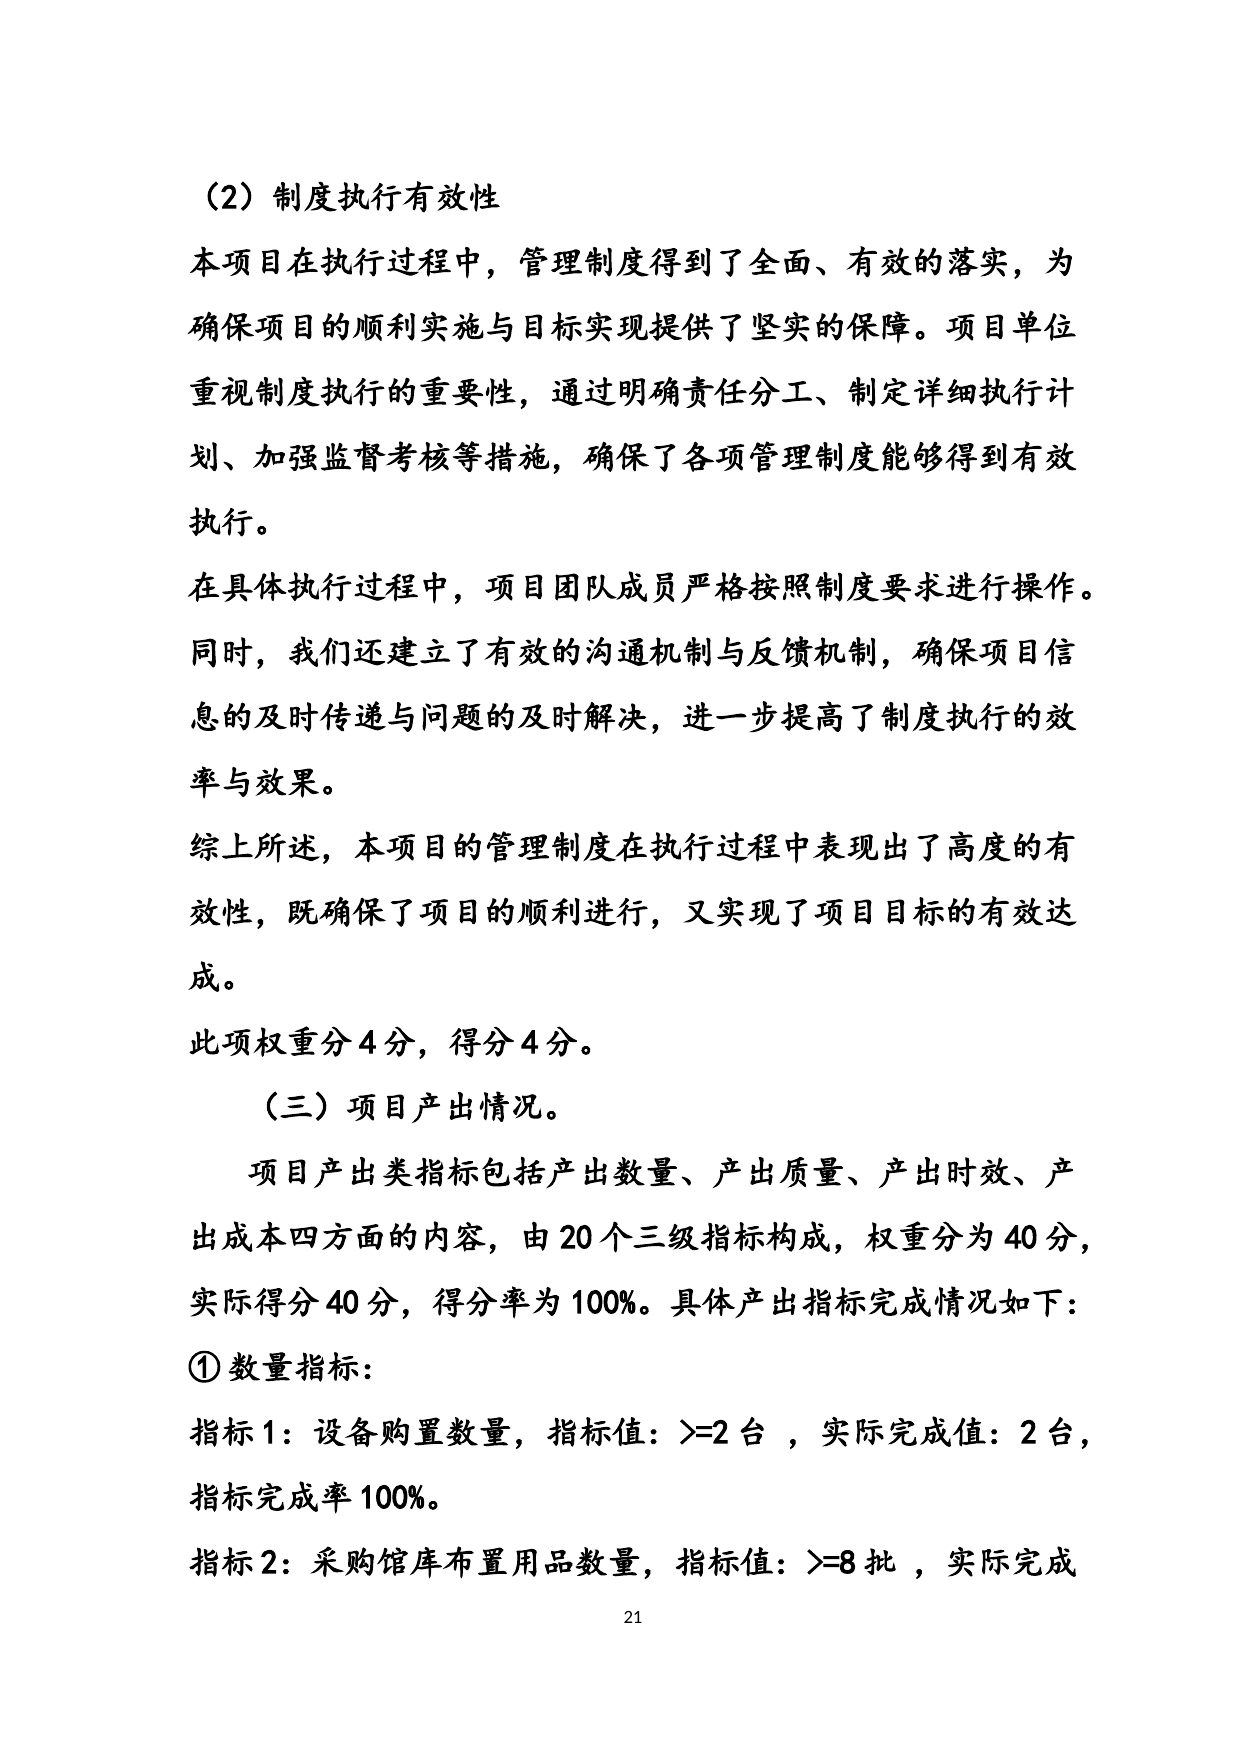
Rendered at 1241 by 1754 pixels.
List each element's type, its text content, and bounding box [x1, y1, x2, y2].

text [187, 162, 1078, 1072]
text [187, 1137, 1078, 1592]
text （三）项目产出情况。 [187, 1072, 1078, 1137]
